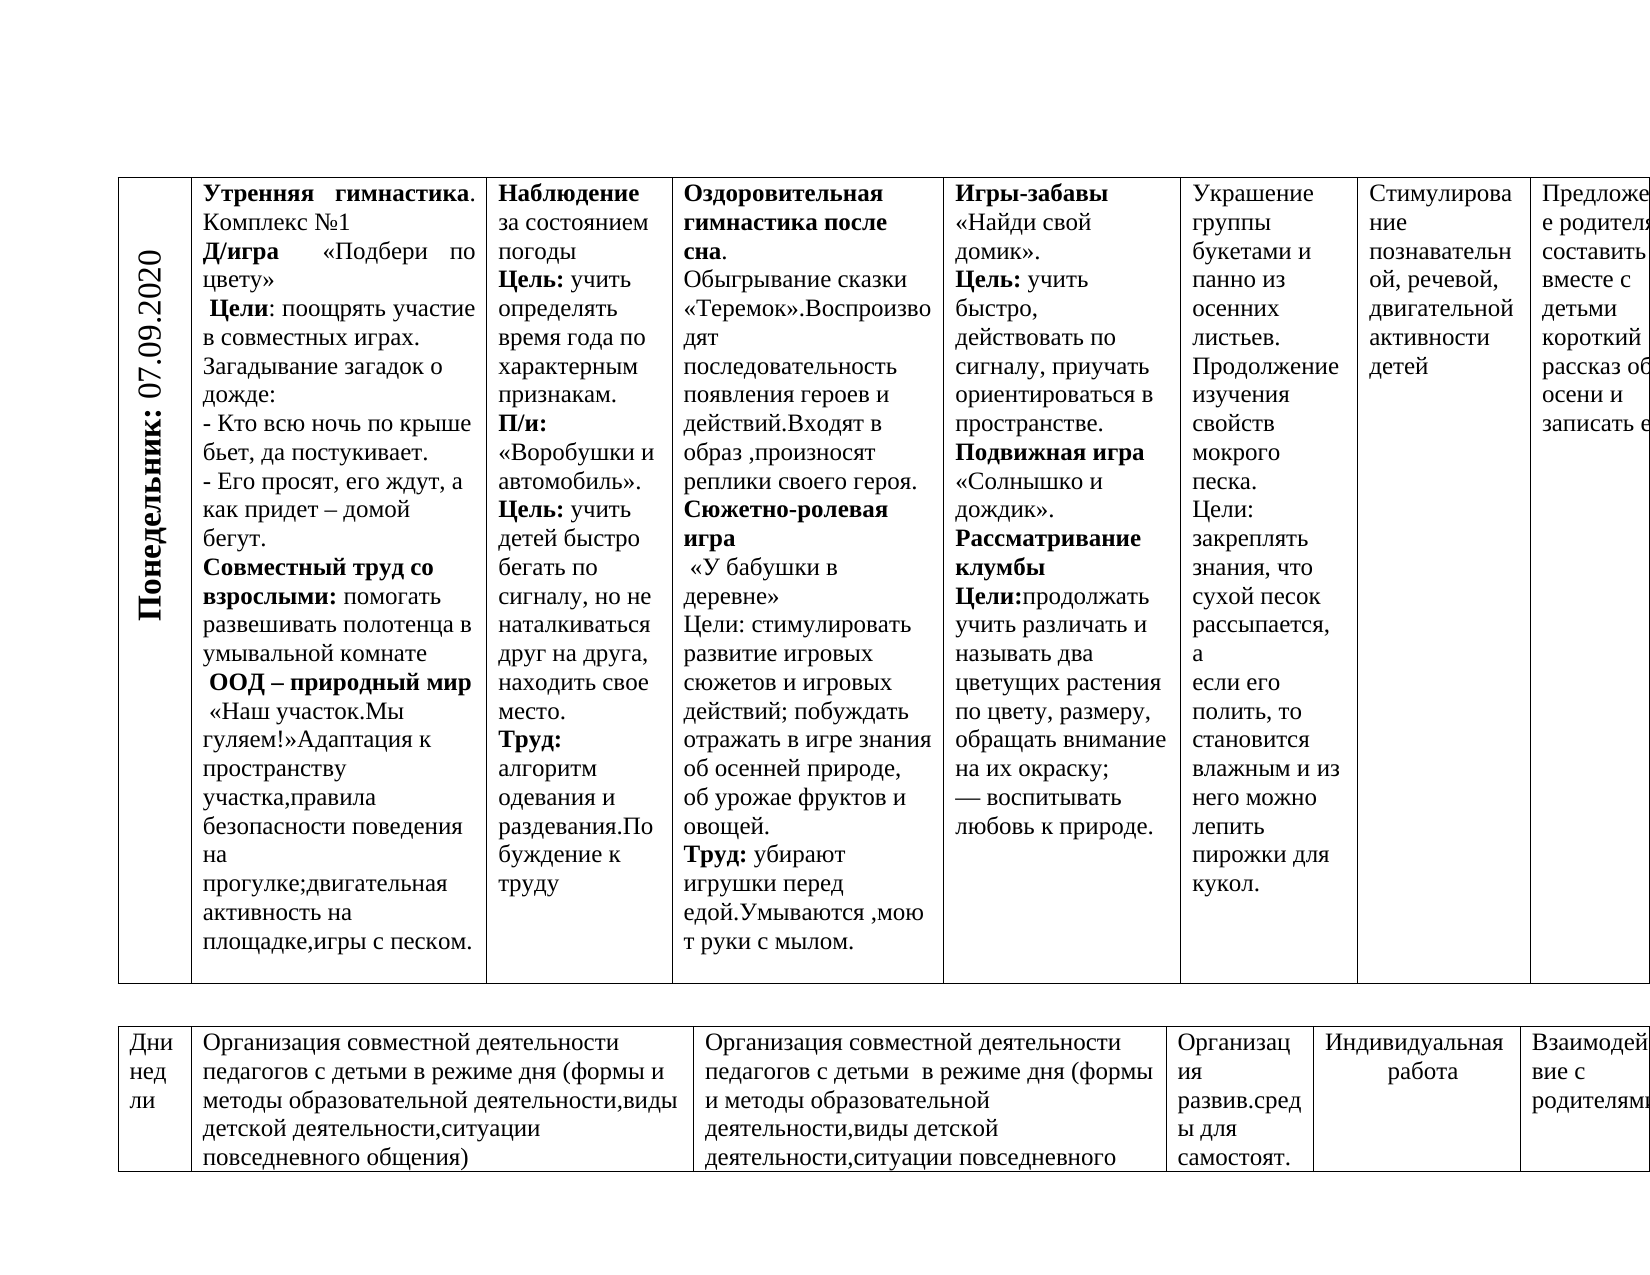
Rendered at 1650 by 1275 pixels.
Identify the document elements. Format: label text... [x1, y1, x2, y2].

table_cell Стимулирование познавательной, речевой, двигательной активности детей [1358, 178, 1530, 983]
table_cell Игры-забавы «Найди свой домик». Цель: учить быстро, действовать по сигналу, приучать ориентироваться в пространстве. Подвижная игра «Солнышко и дождик». Рассматривание клумбы Цели:продолжать учить различать и называть два цветущих растения по цвету, размеру, обращать внимание на их окраску; — воспитывать любовь к природе. [944, 178, 1180, 983]
table_cell Наблюдение за состоянием погоды Цель: учить определять время года по характерным признакам. П/и: «Воробушки и автомобиль». Цель: учить детей быстро бегать по сигналу, но не наталкиваться друг на друга, находить свое место. Труд: алгоритм одевания и раздевания.Побуждение к труду [487, 178, 672, 983]
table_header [1521, 1027, 1649, 1171]
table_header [694, 1027, 1166, 1171]
table_header Дни нед ли [119, 1027, 191, 1171]
table_cell Оздоровительная гимнастика после сна. Обыгрывание сказки «Теремок».Воспроизводят последовательность появления героев и действий.Входят в образ ,произносят реплики своего героя. Сюжетно-ролевая игра «У бабушки в деревне» Цели: стимулировать развитие игровых сюжетов и игровых действий; побуждать отражать в игре знания об осенней природе, об урожае фруктов и овощей. Труд: убирают игрушки перед едой.Умываются ,моют руки с мылом. [673, 178, 943, 983]
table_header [192, 1027, 693, 1171]
table_cell Украшение группы букетами и панно из осенних листьев. Продолжение изучения свойств мокрого песка. Цели: закреплять знания, что сухой песок рассыпается, а если его полить, то становится влажным и из него можно лепить пирожки для кукол. [1181, 178, 1357, 983]
table_cell Предложение родителям составить вместе с детьми короткий рассказ об осени и записать его. [1531, 178, 1649, 983]
table_cell Утренняя гимнастика. Комплекс №1 Д/игра «Подбери по цвету» Цели: поощрять участие в совместных играх. Загадывание загадок о дожде: - Кто всю ночь по крыше бьет, да постукивает. - Его просят, его ждут, а как придет – домой бегут. Совместный труд со взрослыми: помогать развешивать полотенца в умывальной комнате ООД – природный мир «Наш участок.Мы гуляем!»Адаптация к пространству участка,правила безопасности поведения на прогулке;двигательная активность на площадке,игры с песком. [192, 178, 486, 983]
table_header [1167, 1027, 1313, 1171]
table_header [1314, 1027, 1520, 1171]
table_cell Понедельник: 07.09.2020 [119, 178, 191, 983]
